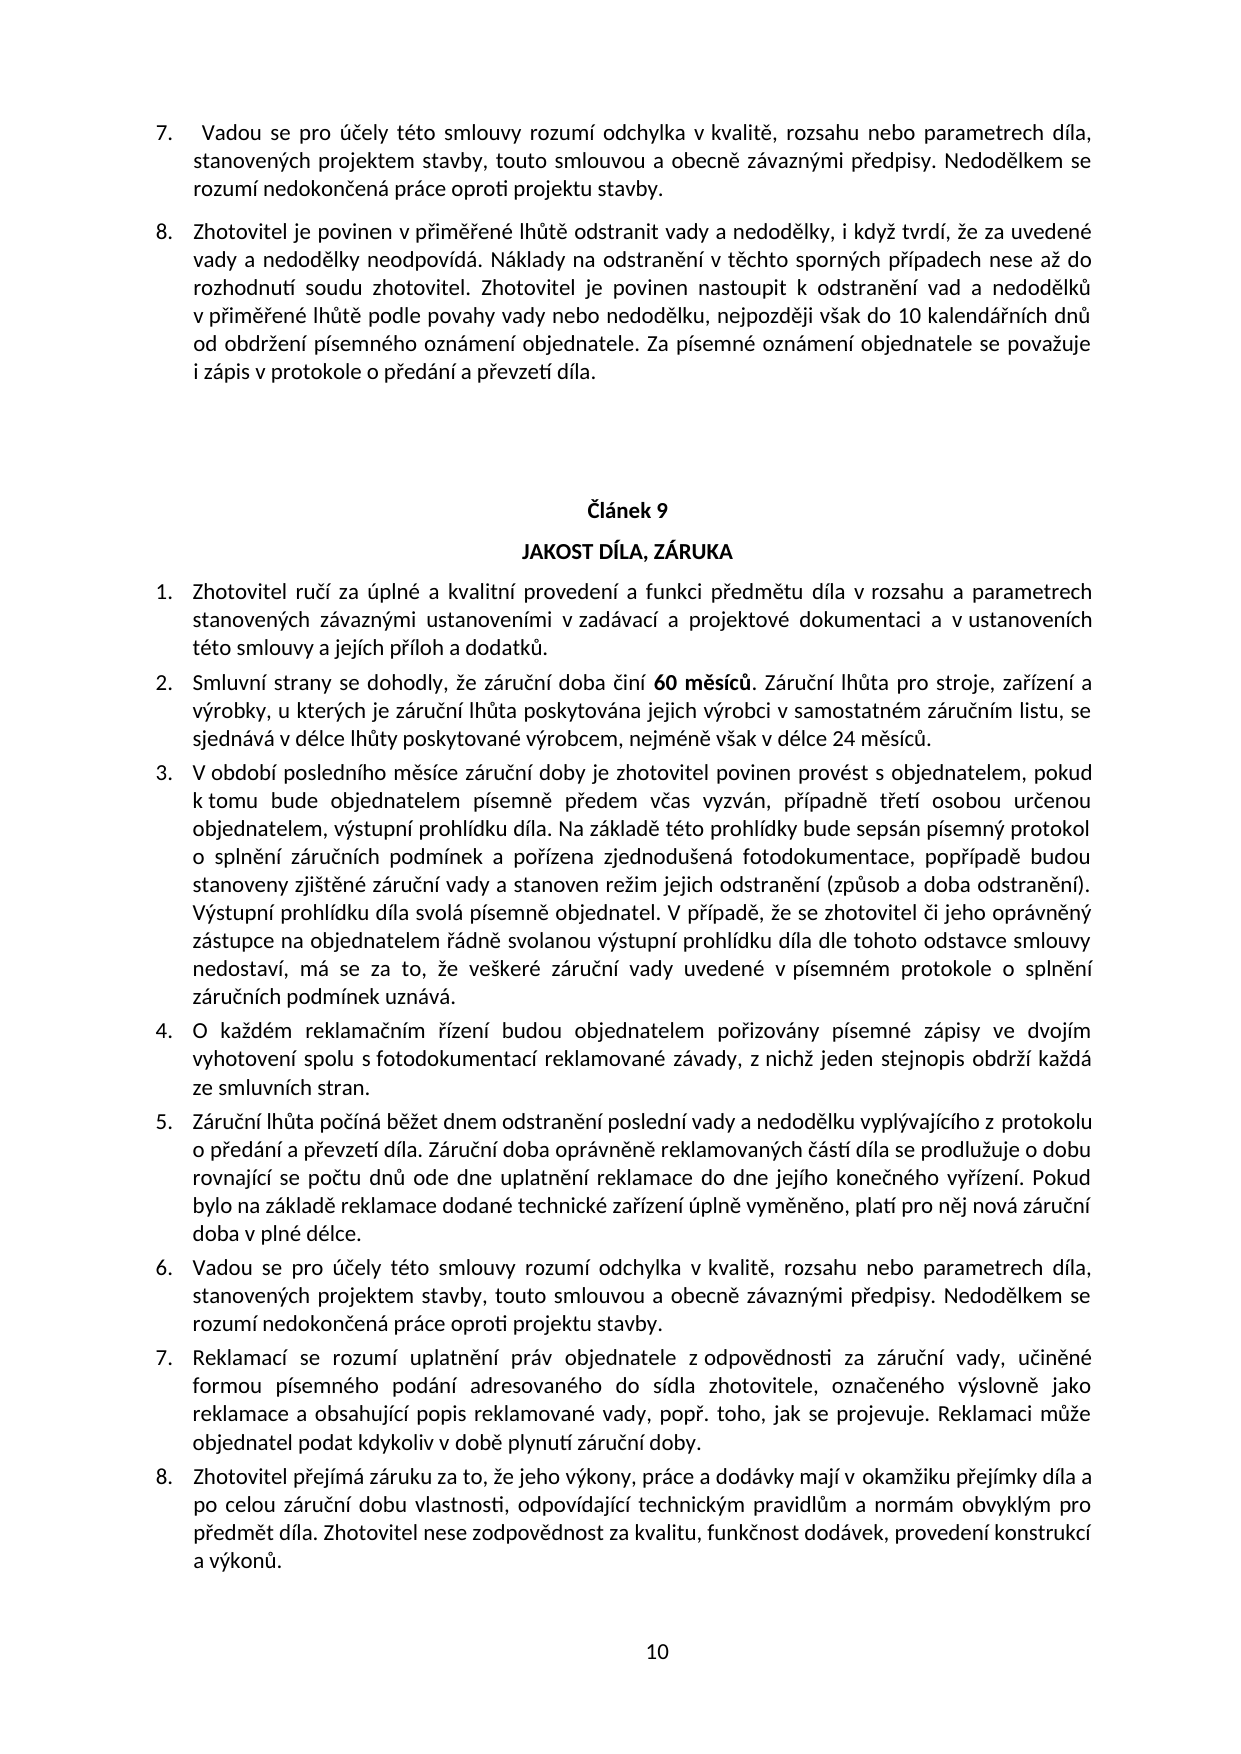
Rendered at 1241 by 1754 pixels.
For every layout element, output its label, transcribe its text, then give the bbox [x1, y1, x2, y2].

text Jakost díla, záruka [162, 537, 1093, 565]
list Zhotovitel ručí za úplné a kvalitní provedení a funkci předmětu díla v rozsahu a parametrech stanovených závaznými ustanoveními v zadávací a projektové dokumentaci a v ustanoveních této smlouvy a jejích příloh a dodatků. [155, 577, 1093, 662]
list Vadou se pro účely této smlouvy rozumí odchylka v kvalitě, rozsahu nebo parametrech díla, stanovených projektem stavby, touto smlouvou a obecně závaznými předpisy. Nedodělkem se rozumí nedokončená práce oproti projektu stavby. [155, 1253, 1093, 1337]
list Vadou se pro účely této smlouvy rozumí odchylka v kvalitě, rozsahu nebo parametrech díla, stanovených projektem stavby, touto smlouvou a obecně závaznými předpisy. Nedodělkem se rozumí nedokončená práce oproti projektu stavby. [156, 118, 1093, 202]
list O každém reklamačním řízení budou objednatelem pořizovány písemné zápisy ve dvojím vyhotovení spolu s fotodokumentací reklamované závady, z nichž jeden stejnopis obdrží každá ze smluvních stran. [155, 1017, 1093, 1101]
subtitle Článek 9 [162, 496, 1093, 524]
list Zhotovitel je povinen v přiměřené lhůtě odstranit vady a nedodělky, i když tvrdí, že za uvedené vady a nedodělky neodpovídá. Náklady na odstranění v těchto sporných případech nese až do rozhodnutí soudu zhotovitel. Zhotovitel je povinen nastoupit k odstranění vad a nedodělků v přiměřené lhůtě podle povahy vady nebo nedodělku, nejpozději však do 10 kalendářních dnů od obdržení písemného oznámení objednatele. Za písemné oznámení objednatele se považuje i zápis v protokole o předání a převzetí díla. [156, 217, 1093, 385]
list Smluvní strany se dohodly, že záruční doba činí 60 měsíců. Záruční lhůta pro stroje, zařízení a výrobky, u kterých je záruční lhůta poskytována jejich výrobci v samostatném záručním listu, se sjednává v délce lhůty poskytované výrobcem, nejméně však v délce 24 měsíců. [155, 668, 1093, 752]
list Reklamací se rozumí uplatnění práv objednatele z odpovědnosti za záruční vady, učiněné formou písemného podání adresovaného do sídla zhotovitele, označeného výslovně jako reklamace a obsahující popis reklamované vady, popř. toho, jak se projevuje. Reklamaci může objednatel podat kdykoliv v době plynutí záruční doby. [155, 1343, 1093, 1456]
list Záruční lhůta počíná běžet dnem odstranění poslední vady a nedodělku vyplývajícího z protokolu o předání a převzetí díla. Záruční doba oprávněně reklamovaných částí díla se prodlužuje o dobu rovnající se počtu dnů ode dne uplatnění reklamace do dne jejího konečného vyřízení. Pokud bylo na základě reklamace dodané technické zařízení úplně vyměněno, platí pro něj nová záruční doba v plné délce. [155, 1107, 1093, 1247]
list V období posledního měsíce záruční doby je zhotovitel povinen provést s objednatelem, pokud k tomu bude objednatelem písemně předem včas vyzván, případně třetí osobou určenou objednatelem, výstupní prohlídku díla. Na základě této prohlídky bude sepsán písemný protokol o splnění záručních podmínek a pořízena zjednodušená fotodokumentace, popřípadě budou stanoveny zjištěné záruční vady a stanoven režim jejich odstranění (způsob a doba odstranění). Výstupní prohlídku díla svolá písemně objednatel. V případě, že se zhotovitel či jeho oprávněný zástupce na objednatelem řádně svolanou výstupní prohlídku díla dle tohoto odstavce smlouvy nedostaví, má se za to, že veškeré záruční vady uvedené v písemném protokole o splnění záručních podmínek uznává. [155, 758, 1093, 1010]
list Zhotovitel přejímá záruku za to, že jeho výkony, práce a dodávky mají v okamžiku přejímky díla a po celou záruční dobu vlastnosti, odpovídající technickým pravidlům a normám obvyklým pro předmět díla. Zhotovitel nese zodpovědnost za kvalitu, funkčnost dodávek, provedení konstrukcí a výkonů. [156, 1462, 1093, 1574]
